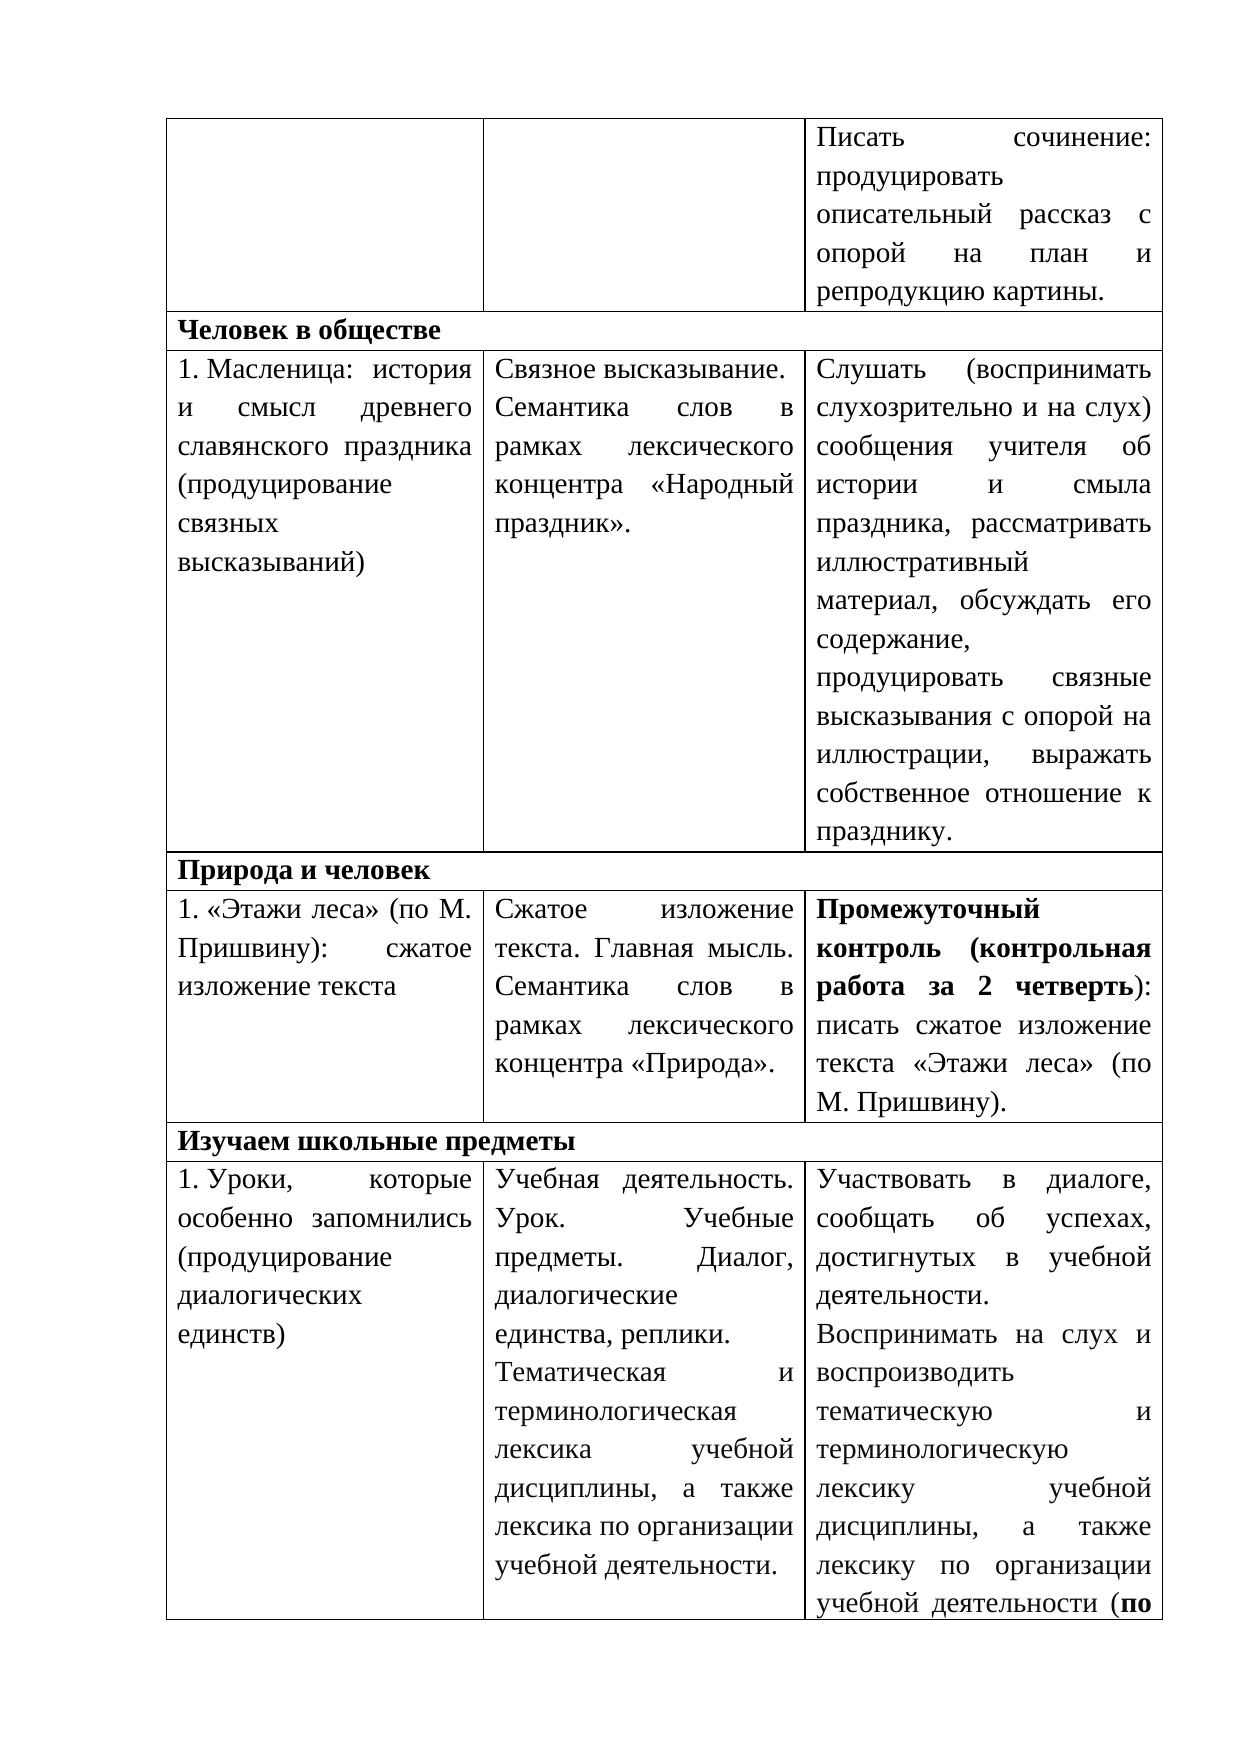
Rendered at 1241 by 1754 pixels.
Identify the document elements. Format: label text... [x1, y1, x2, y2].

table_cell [484, 1162, 804, 1619]
table_cell Изучаем школьные предметы [167, 1123, 1162, 1161]
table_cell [167, 119, 483, 311]
table_cell Промежуточный контроль (контрольная работа за 2 четверть): писать сжатое изложение текста «Этажи леса» (по М. Пришвину). [806, 891, 1162, 1122]
table_cell Человек в обществе [167, 312, 1162, 350]
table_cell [167, 1162, 483, 1619]
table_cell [484, 119, 804, 311]
table_cell Слушать (воспринимать слухозрительно и на слух) сообщения учителя об истории и смыла праздника, рассматривать иллюстративный материал, обсуждать его содержание, продуцировать связные высказывания с опорой на иллюстрации, выражать собственное отношение к празднику. [806, 351, 1162, 851]
table_cell 1. Масленица: история и смысл древнего славянского праздника (продуцирование связных высказываний) [167, 351, 483, 851]
table_cell Сжатое изложение текста. Главная мысль. Семантика слов в рамках лексического концентра «Природа». [484, 891, 804, 1122]
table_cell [806, 1162, 1162, 1619]
table_cell 1. «Этажи леса» (по М. Пришвину): сжатое изложение текста [167, 891, 483, 1122]
table_cell Природа и человек [167, 853, 1162, 890]
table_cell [806, 119, 1162, 311]
table_cell Связное высказывание. Семантика слов в рамках лексического концентра «Народный праздник». [484, 351, 804, 851]
